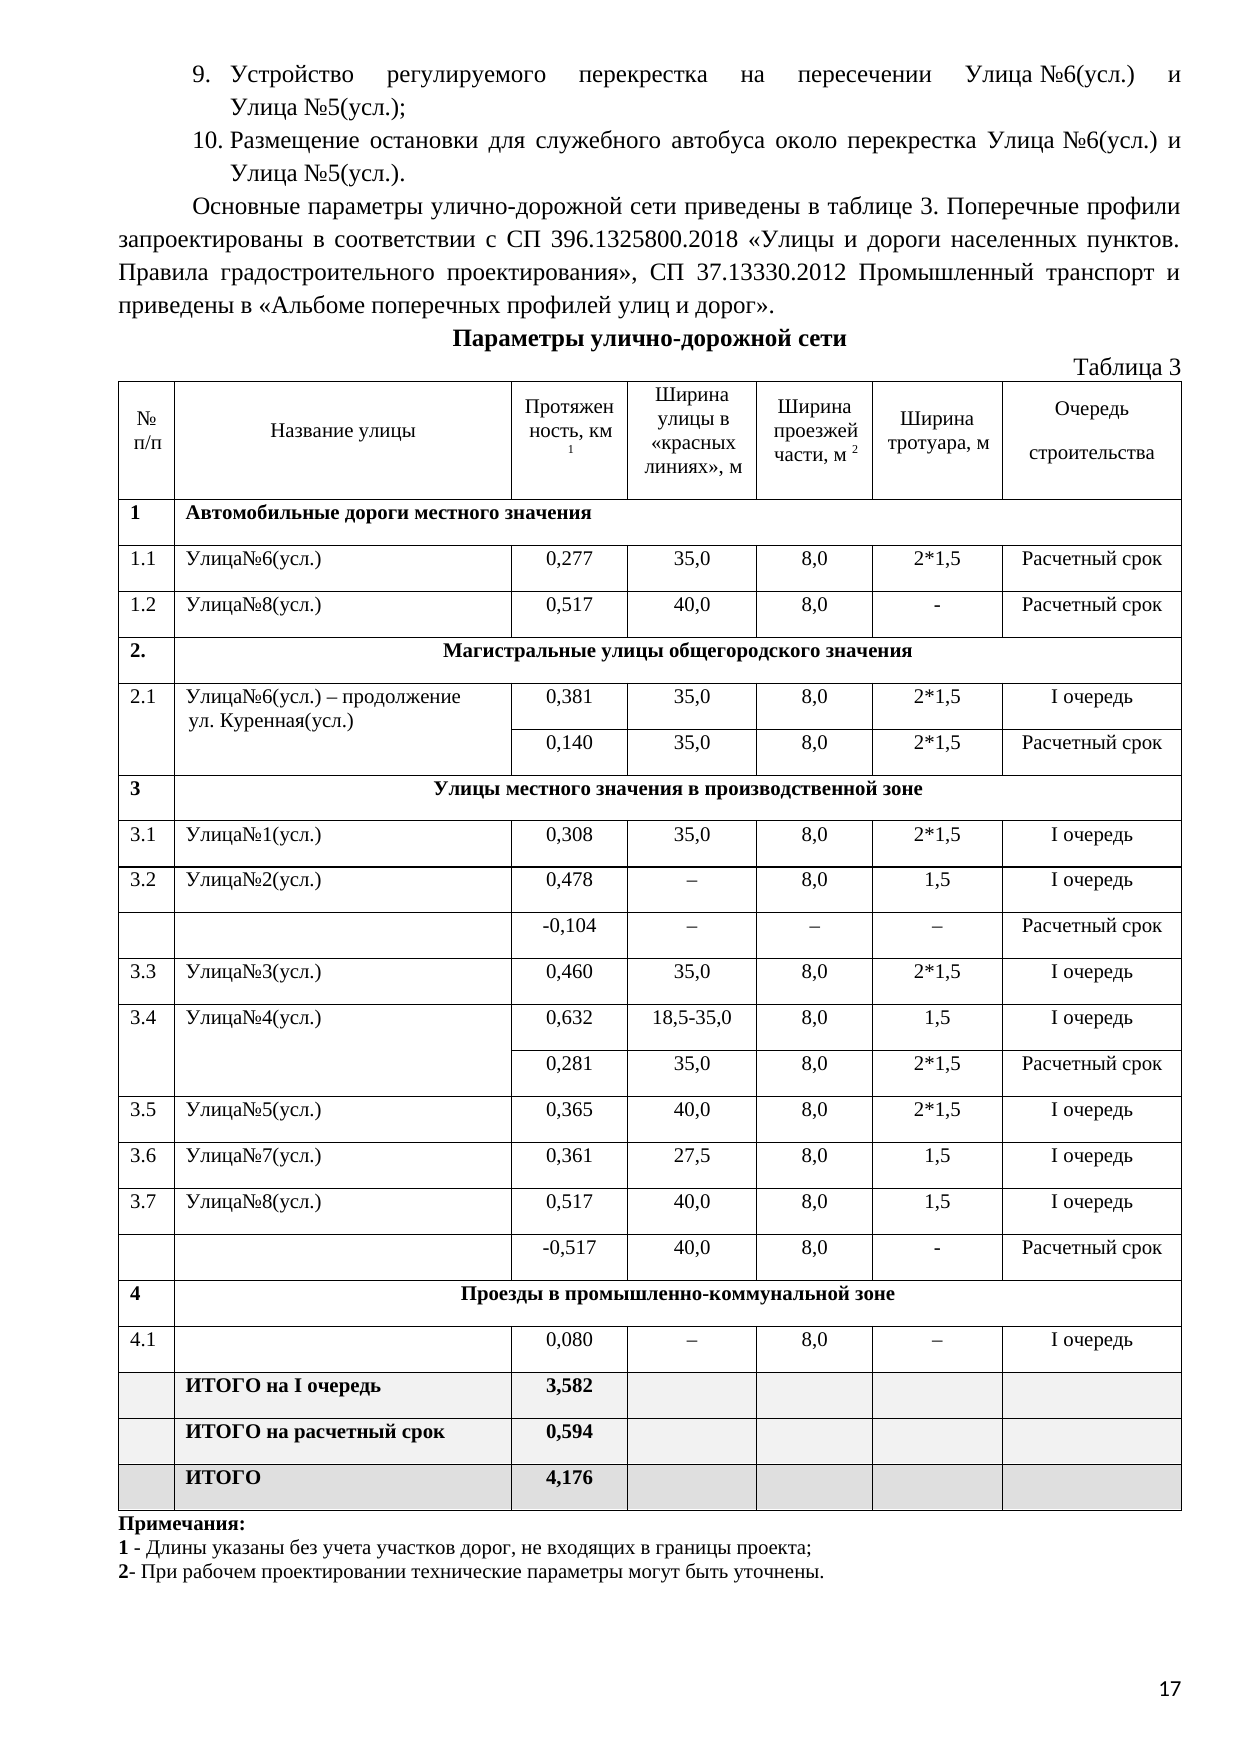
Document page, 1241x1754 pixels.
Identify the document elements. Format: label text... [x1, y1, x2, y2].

table_cell 40,0 [628, 1189, 756, 1234]
table_cell 3 [119, 776, 174, 820]
table_cell 2*1,5 [873, 821, 1002, 866]
table_header Протяженность, км 1 [512, 382, 627, 499]
table_header Ширина улицы в «красных линиях», м [628, 382, 756, 499]
table_header № п/п [119, 382, 174, 499]
table_cell – [873, 1327, 1002, 1372]
table_cell Магистральные улицы общегородского значения [175, 638, 1181, 683]
table_cell 2*1,5 [873, 730, 1002, 774]
table_cell 3.1 [119, 821, 174, 866]
table_cell [175, 1327, 511, 1372]
table_cell Расчетный срок [1003, 592, 1181, 637]
table_cell Улица№2(усл.) [175, 868, 511, 912]
table_cell 8,0 [757, 1051, 872, 1096]
table_cell 1,5 [873, 1143, 1002, 1188]
table_cell 2*1,5 [873, 959, 1002, 1004]
list Устройство регулируемого перекрестка на пересечении Улица №6(усл.) и Улица №5(усл.); [192, 59, 1181, 121]
table_cell I очередь [1003, 821, 1181, 866]
table_cell 2. [119, 638, 174, 683]
table_cell 35,0 [628, 730, 756, 774]
table_cell 8,0 [757, 684, 872, 728]
table_cell Улица№8(усл.) [175, 592, 511, 637]
table_cell – [628, 913, 756, 958]
table_cell – [628, 868, 756, 912]
text 2- При рабочем проектировании технические параметры могут быть уточнены. [118, 1559, 1181, 1583]
table_cell 3.4 [119, 1005, 174, 1096]
table_cell 3,582 [512, 1373, 627, 1418]
table_cell Улица№1(усл.) [175, 821, 511, 866]
table_cell 0,517 [512, 592, 627, 637]
table_cell Улица№7(усл.) [175, 1143, 511, 1188]
table_cell ИТОГО на I очередь [175, 1373, 511, 1418]
table_header Название улицы [175, 382, 511, 499]
table_cell Расчетный срок [1003, 1051, 1181, 1096]
table_cell [119, 1465, 174, 1509]
table_cell [119, 1373, 174, 1418]
table_cell [757, 1465, 872, 1509]
table_cell 35,0 [628, 821, 756, 866]
table_cell 27,5 [628, 1143, 756, 1188]
table_cell -0,517 [512, 1235, 627, 1280]
table_cell 0,594 [512, 1419, 627, 1463]
table_cell Улица№3(усл.) [175, 959, 511, 1004]
table_cell 0,460 [512, 959, 627, 1004]
table_cell 1.2 [119, 592, 174, 637]
table_cell I очередь [1003, 1143, 1181, 1188]
table_cell 3.5 [119, 1097, 174, 1142]
table_cell 35,0 [628, 959, 756, 1004]
table_cell [119, 913, 174, 958]
table_cell 1,5 [873, 1005, 1002, 1050]
table_cell - [873, 1235, 1002, 1280]
table_cell 18,5-35,0 [628, 1005, 756, 1050]
table_cell 3.6 [119, 1143, 174, 1188]
table_cell [119, 1235, 174, 1280]
table_cell 4.1 [119, 1327, 174, 1372]
table_header Ширина проезжей части, м 2 [757, 382, 872, 499]
table_cell [757, 1373, 872, 1418]
table_cell - [873, 592, 1002, 637]
table_cell 0,140 [512, 730, 627, 774]
table_cell 8,0 [757, 1143, 872, 1188]
table_cell 0,365 [512, 1097, 627, 1142]
table_cell 8,0 [757, 868, 872, 912]
table_cell 2*1,5 [873, 1097, 1002, 1142]
table_cell [628, 1419, 756, 1463]
table_cell -0,104 [512, 913, 627, 958]
list Размещение остановки для служебного автобуса около перекрестка Улица №6(усл.) и Улица №5(усл.). [192, 125, 1181, 187]
table_cell 3.2 [119, 868, 174, 912]
table_cell – [757, 913, 872, 958]
table_cell I очередь [1003, 684, 1181, 728]
table_cell 8,0 [757, 1189, 872, 1234]
table_cell 0,277 [512, 546, 627, 591]
table_cell 35,0 [628, 684, 756, 728]
table_cell Улица№4(усл.) [175, 1005, 511, 1096]
table_cell Улица№6(усл.) [175, 546, 511, 591]
table_cell 0,361 [512, 1143, 627, 1188]
table_cell 8,0 [757, 1235, 872, 1280]
table_cell [873, 1373, 1002, 1418]
table_cell Расчетный срок [1003, 730, 1181, 774]
table_cell [873, 1419, 1002, 1463]
table_cell [1003, 1373, 1181, 1418]
table_cell I очередь [1003, 1327, 1181, 1372]
table_cell 40,0 [628, 592, 756, 637]
table_cell 1 [119, 500, 174, 545]
table_cell [175, 1235, 511, 1280]
table_cell 3.7 [119, 1189, 174, 1234]
table_cell [628, 1465, 756, 1509]
text Таблица 3 [118, 352, 1181, 381]
table_cell 0,381 [512, 684, 627, 728]
table_cell 8,0 [757, 1005, 872, 1050]
table_cell 2*1,5 [873, 684, 1002, 728]
table_cell 2*1,5 [873, 1051, 1002, 1096]
table_cell 0,080 [512, 1327, 627, 1372]
table_cell 4 [119, 1281, 174, 1326]
table_cell 0,632 [512, 1005, 627, 1050]
table_cell I очередь [1003, 1189, 1181, 1234]
table_cell Автомобильные дороги местного значения [175, 500, 1181, 545]
table_cell 8,0 [757, 546, 872, 591]
table_cell 1.1 [119, 546, 174, 591]
table_cell 40,0 [628, 1235, 756, 1280]
table_cell – [873, 913, 1002, 958]
table_cell I очередь [1003, 959, 1181, 1004]
table_cell 8,0 [757, 730, 872, 774]
table_cell ИТОГО на расчетный срок [175, 1419, 511, 1463]
table_cell 8,0 [757, 821, 872, 866]
table_cell Расчетный срок [1003, 1235, 1181, 1280]
table_cell Расчетный срок [1003, 546, 1181, 591]
text Основные параметры улично-дорожной сети приведены в таблице 3. Поперечные профили запроектированы в соответствии с СП 396.1325800.2018 «Улицы и дороги населенных пунктов. Правила градостроительного проектирования», СП 37.13330.2012 Промышленный транспорт и приведены в «Альбоме поперечных профилей улиц и дорог». [118, 191, 1181, 319]
table_cell 1,5 [873, 1189, 1002, 1234]
table_cell 2*1,5 [873, 546, 1002, 591]
table_cell [1003, 1419, 1181, 1463]
table_cell [873, 1465, 1002, 1509]
table_cell 0,478 [512, 868, 627, 912]
table_cell 3.3 [119, 959, 174, 1004]
table_cell 4,176 [512, 1465, 627, 1509]
table_cell 1,5 [873, 868, 1002, 912]
table_cell 35,0 [628, 546, 756, 591]
table_cell [175, 913, 511, 958]
table_cell [1003, 1465, 1181, 1509]
table_header Ширина тротуара, м [873, 382, 1002, 499]
table_cell 35,0 [628, 1051, 756, 1096]
table_cell Расчетный срок [1003, 913, 1181, 958]
table_cell [757, 1419, 872, 1463]
text Параметры улично-дорожной сети [118, 323, 1181, 352]
table_cell 40,0 [628, 1097, 756, 1142]
table_cell [628, 1373, 756, 1418]
table_cell Проезды в промышленно-коммунальной зоне [175, 1281, 1181, 1326]
table_cell 0,281 [512, 1051, 627, 1096]
table_cell I очередь [1003, 1097, 1181, 1142]
table_cell – [628, 1327, 756, 1372]
table_cell [119, 1419, 174, 1463]
table_cell ИТОГО [175, 1465, 511, 1509]
table_cell 0,517 [512, 1189, 627, 1234]
table_cell 8,0 [757, 959, 872, 1004]
table_cell 8,0 [757, 1097, 872, 1142]
table_cell Улицы местного значения в производственной зоне [175, 776, 1181, 820]
table_cell Улица№6(усл.) – продолжение ул. Куренная(усл.) [175, 684, 511, 774]
table_header Очередь строительства [1003, 382, 1181, 499]
table_cell Улица№5(усл.) [175, 1097, 511, 1142]
table_cell I очередь [1003, 868, 1181, 912]
table_cell 2.1 [119, 684, 174, 774]
text 1 - Длины указаны без учета участков дорог, не входящих в границы проекта; [118, 1534, 1181, 1559]
table_cell Улица№8(усл.) [175, 1189, 511, 1234]
table_cell I очередь [1003, 1005, 1181, 1050]
table_cell 8,0 [757, 592, 872, 637]
table_cell 0,308 [512, 821, 627, 866]
text Примечания: [118, 1511, 1181, 1534]
table_cell 8,0 [757, 1327, 872, 1372]
